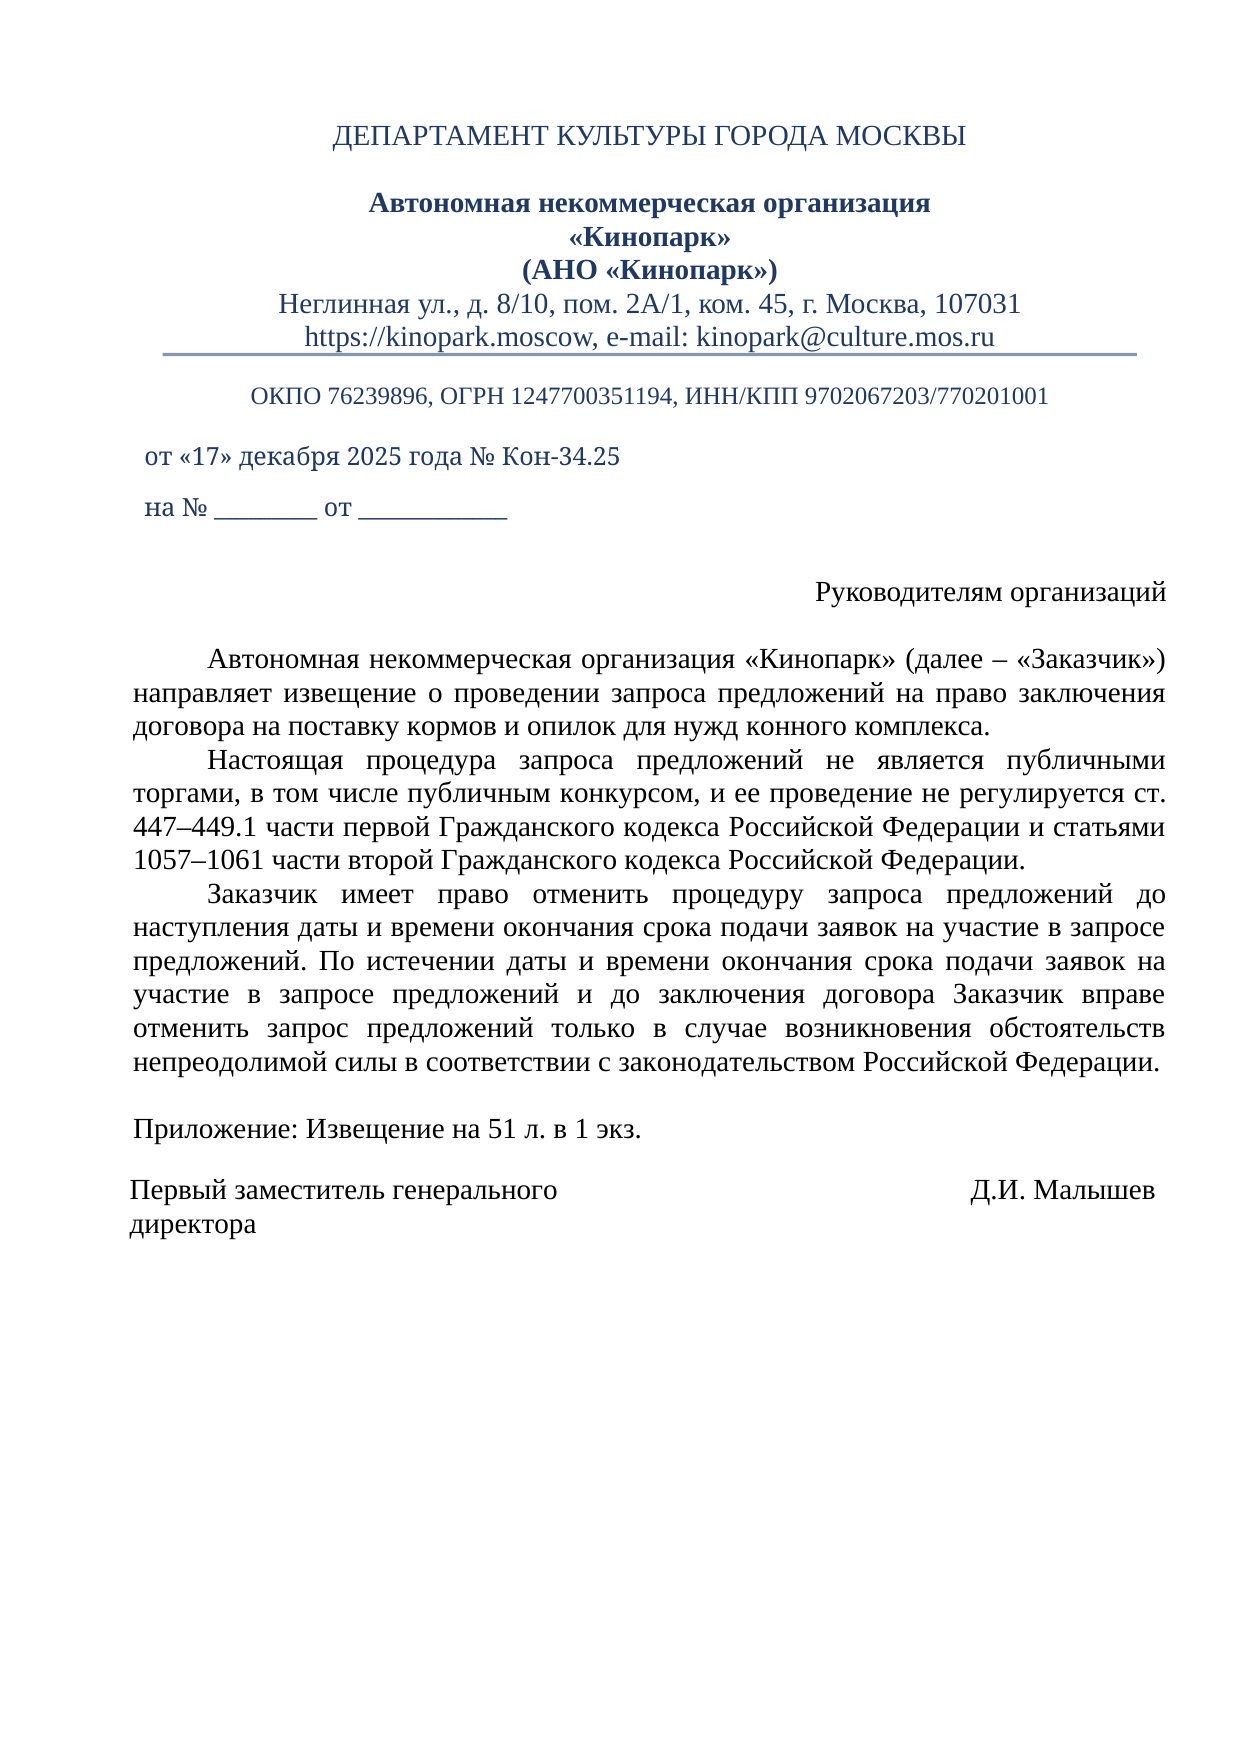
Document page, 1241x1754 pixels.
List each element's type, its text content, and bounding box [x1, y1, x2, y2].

table_header от «17» декабря 2025 года № Кон-34.25 на № _________ от _____________ [133, 439, 694, 574]
text Автономная некоммерческая организация «Кинопарк» (далее – «Заказчик») направляет извещение о проведении запроса предложений на право заключения договора на поставку кормов и опилок для нужд конного комплекса. [133, 641, 1167, 742]
text «Кинопарк» [133, 219, 1167, 252]
text Неглинная ул., д. 8/10, пом. 2А/1, ком. 45, г. Москва, 107031 [133, 286, 1167, 319]
table_header Д.И. Малышев [635, 1172, 1167, 1239]
text Заказчик имеет право отменить процедуру запроса предложений до наступления даты и времени окончания срока подачи заявок на участие в запросе предложений. По истечении даты и времени окончания срока подачи заявок на участие в запросе предложений и до заключения договора Заказчик вправе отменить запрос предложений только в случае возникновения обстоятельств непреодолимой силы в соответствии с законодательством Российской Федерации. [133, 876, 1167, 1077]
table_header Первый заместитель генерального директора [118, 1172, 635, 1239]
text Руководителям организаций [133, 574, 1167, 608]
text Настоящая процедура запроса предложений не является публичными торгами, в том числе публичным конкурсом, и ее проведение не регулируется ст. 447–449.1 части первой Гражданского кодекса Российской Федерации и статьями 1057–1061 части второй Гражданского кодекса Российской Федерации. [133, 742, 1167, 876]
text (АНО «Кинопарк») [133, 252, 1167, 286]
text Приложение: Извещение на 51 л. в 1 экз. [133, 1111, 1167, 1144]
text https://kinopark.moscow, e-mail: kinopark@culture.mos.ru [133, 319, 1167, 353]
text Автономная некоммерческая организация [133, 185, 1167, 219]
text ОКПО 76239896, ОГРН 1247700351194, ИНН/КПП 9702067203/770201001 [133, 381, 1167, 410]
text ДЕПАРТАМЕНТ КУЛЬТУРЫ ГОРОДА МОСКВЫ [133, 118, 1167, 152]
